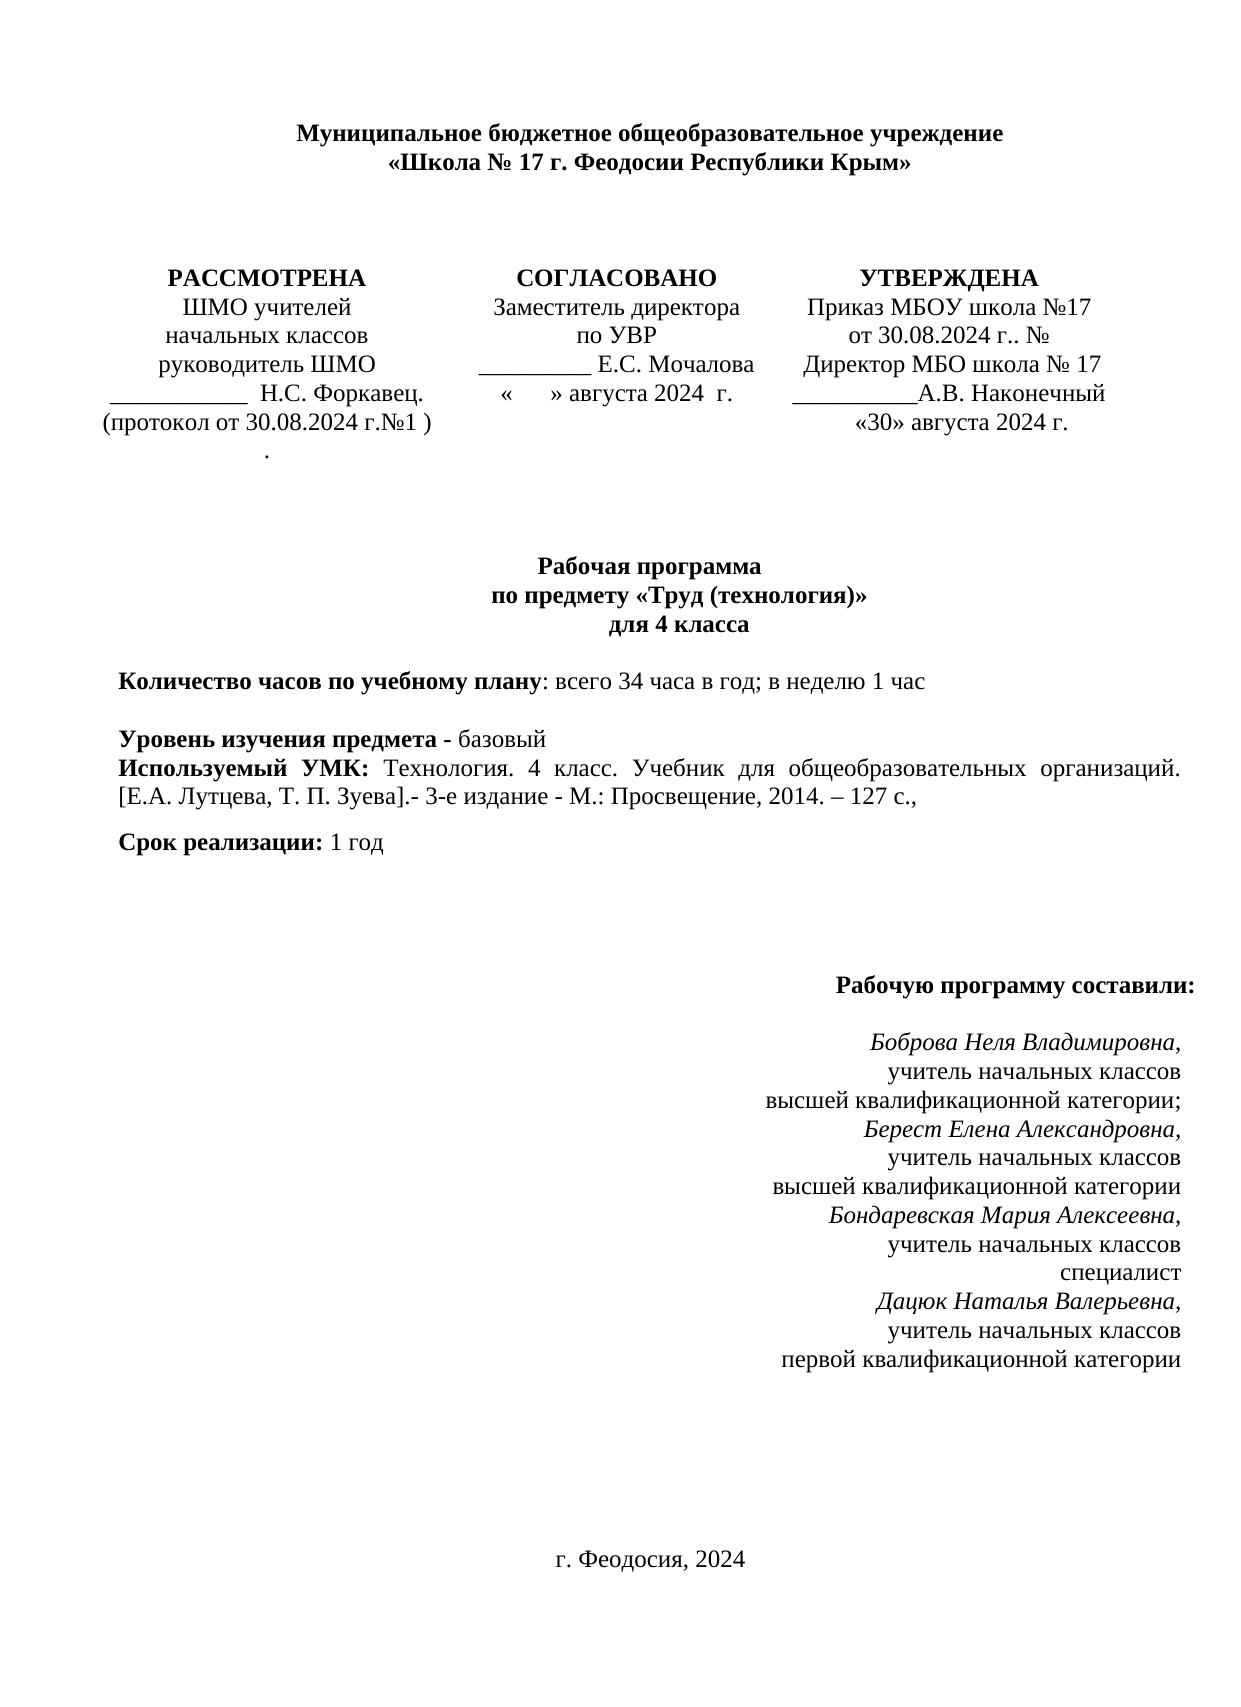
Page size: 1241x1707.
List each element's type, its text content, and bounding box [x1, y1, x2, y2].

text «Школа № 17 г. Феодосии Республики Крым» [118, 147, 1181, 176]
table_header СОГЛАСОВАНО Заместитель директора по УВР _________ Е.С. Мочалова « » августа 2024 г. [446, 263, 788, 464]
text по предмету «Труд (технология)» [177, 580, 1181, 609]
text специалист [119, 1257, 1181, 1286]
text Количество часов по учебному плану: всего 34 часа в год; в неделю 1 час [118, 666, 1181, 695]
text Берест Елена Александровна, [119, 1114, 1181, 1142]
text Дацюк Наталья Валерьевна, [119, 1286, 1181, 1315]
text первой квалификационной категории [119, 1344, 1181, 1372]
text Бондаревская Мария Алексеевна, [119, 1200, 1181, 1229]
text Рабочая программа [118, 551, 1181, 580]
text Уровень изучения предмета - базовый [118, 724, 1181, 753]
table_header УТВЕРЖДЕНА Приказ МБОУ школа №17 от 30.08.2024 г.. № Директор МБО школа № 17 __________А.В. Наконечный «30» августа 2024 г. [789, 263, 1157, 464]
text высшей квалификационной категории; [119, 1085, 1181, 1114]
text Используемый УМК: Технология. 4 класс. Учебник для общеобразовательных организаций. [Е.А. Лутцева, Т. П. Зуева].- 3-е издание - М.: Просвещение, 2014. – 127 с., [118, 753, 1181, 810]
text Муниципальное бюджетное общеобразовательное учреждение [118, 118, 1181, 147]
text учитель начальных классов [119, 1315, 1181, 1344]
text Рабочую программу составили: [620, 971, 1196, 999]
text учитель начальных классов [119, 1142, 1181, 1171]
table_header РАССМОТРЕНА ШМО учителей начальных классов руководитель ШМО ___________ Н.С. Форкавец. (протокол от 30.08.2024 г.№1 ) . [89, 263, 444, 464]
text учитель начальных классов [119, 1056, 1181, 1085]
text учитель начальных классов [119, 1229, 1181, 1257]
text для 4 класса [177, 609, 1181, 638]
text г. Феодосия, 2024 [119, 1544, 1181, 1573]
text высшей квалификационной категории [119, 1171, 1181, 1200]
text Боброва Неля Владимировна, [119, 1027, 1181, 1056]
text Срок реализации: 1 год [118, 827, 1181, 856]
